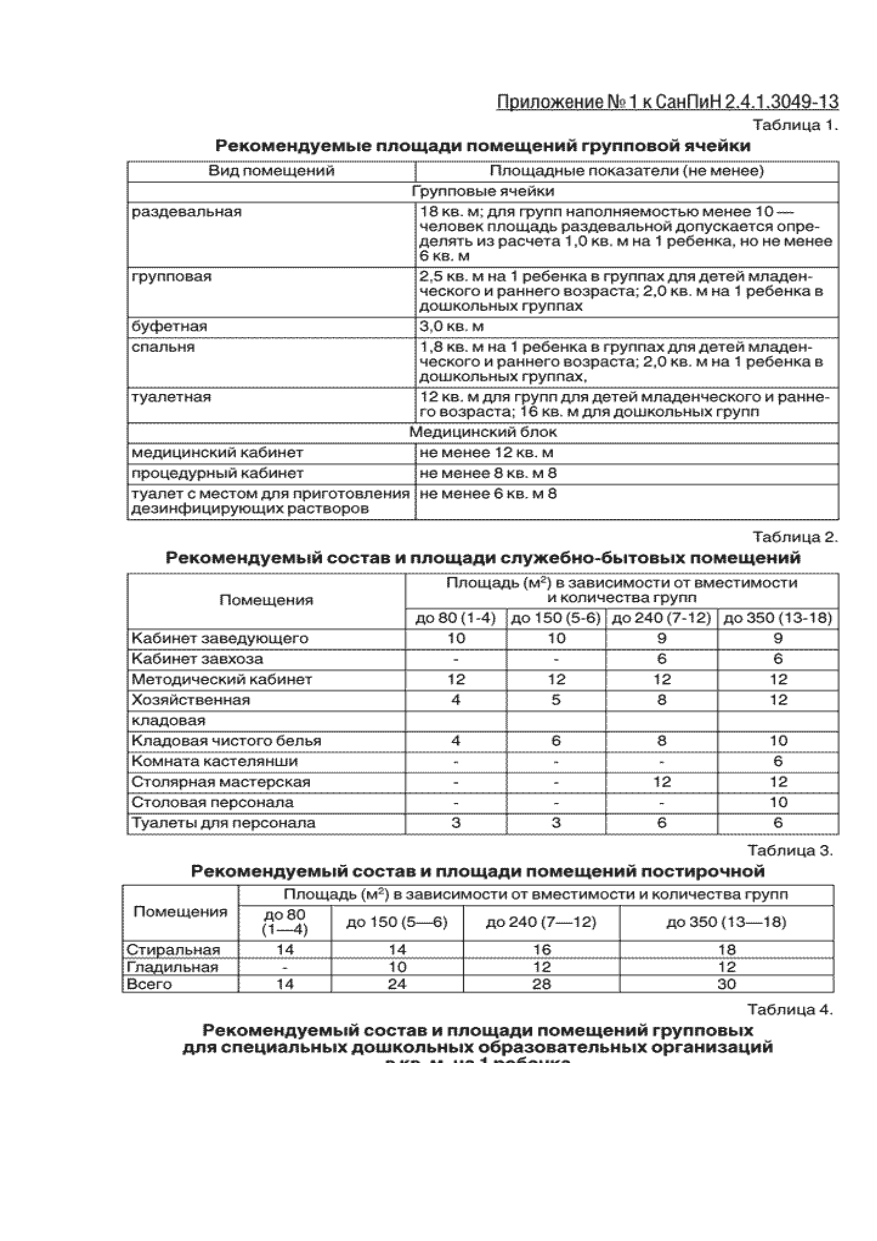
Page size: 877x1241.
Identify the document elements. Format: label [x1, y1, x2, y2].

picture [118, 88, 847, 1063]
